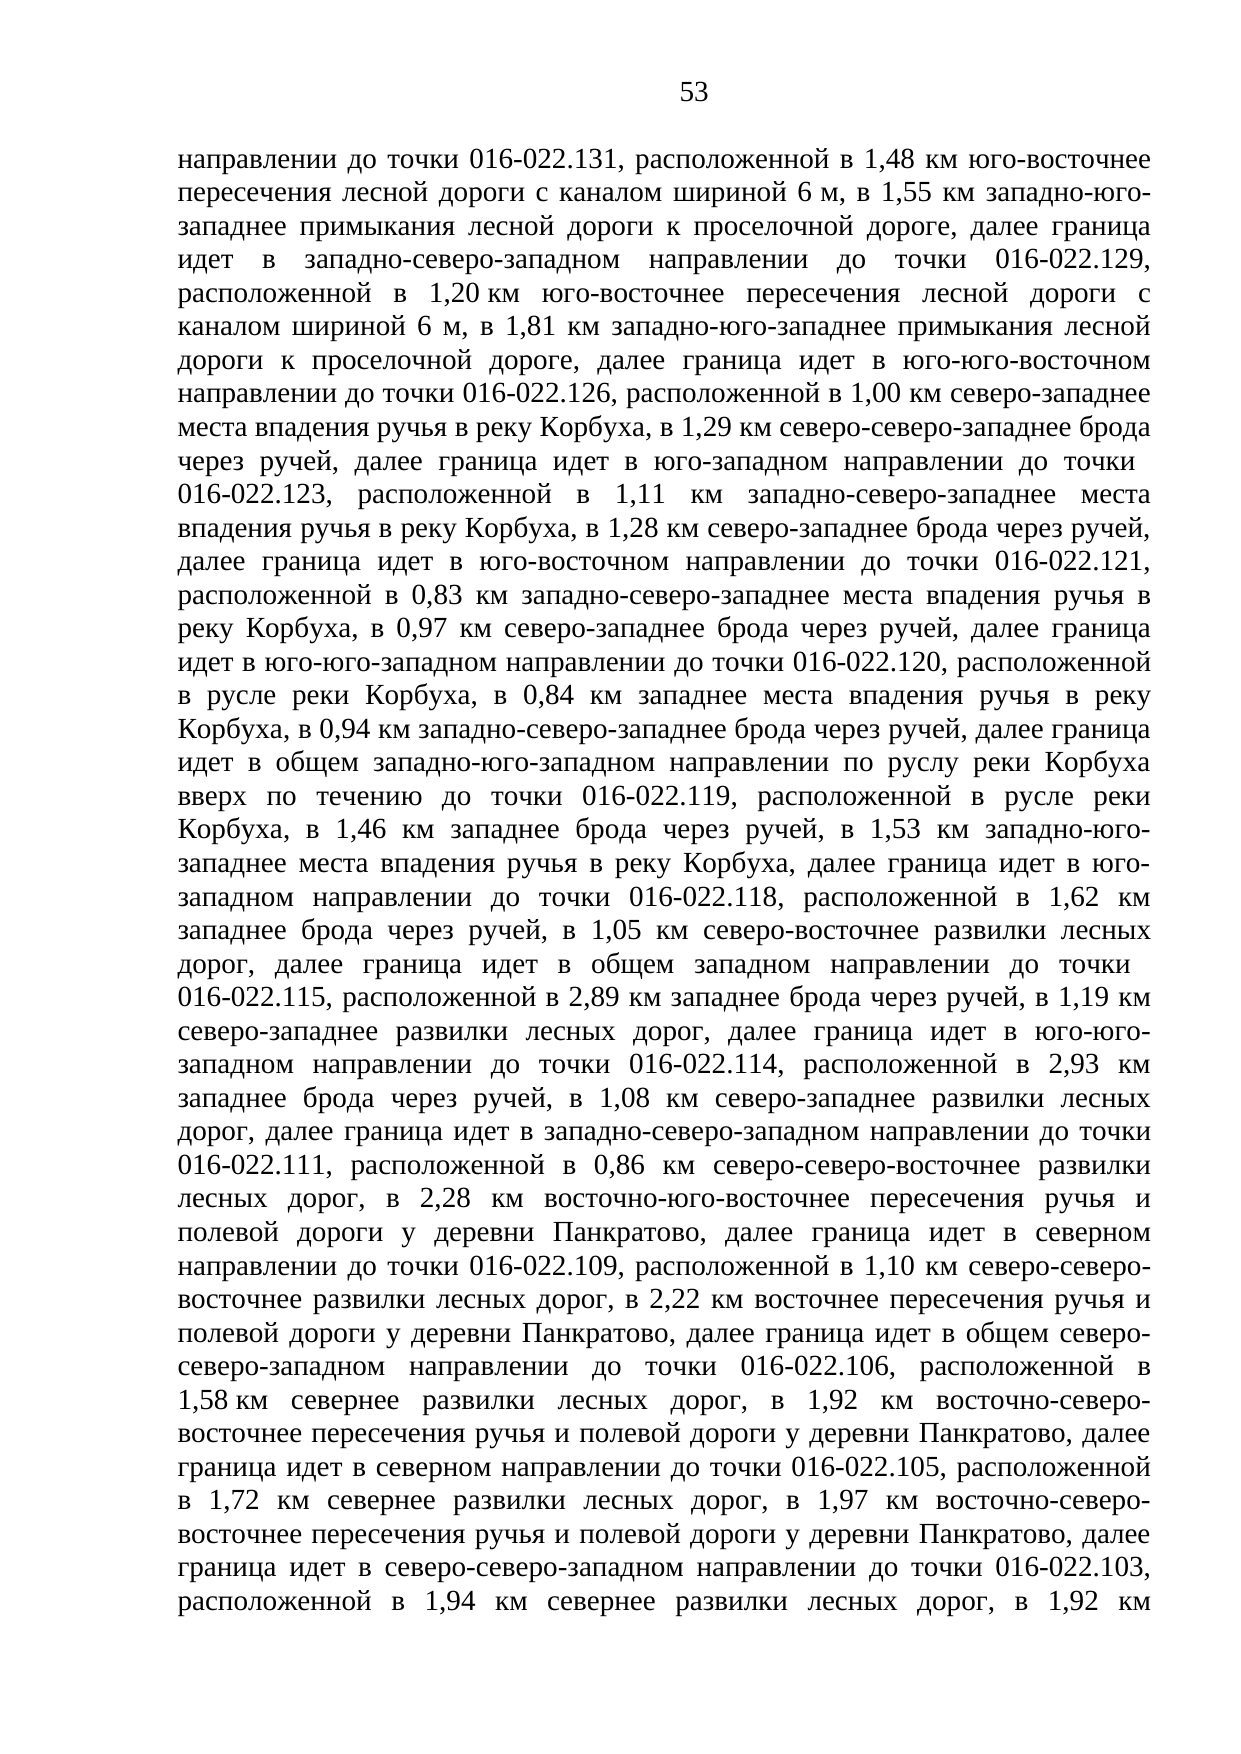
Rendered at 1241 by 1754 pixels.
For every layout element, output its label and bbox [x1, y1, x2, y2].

text [177, 141, 1152, 1617]
